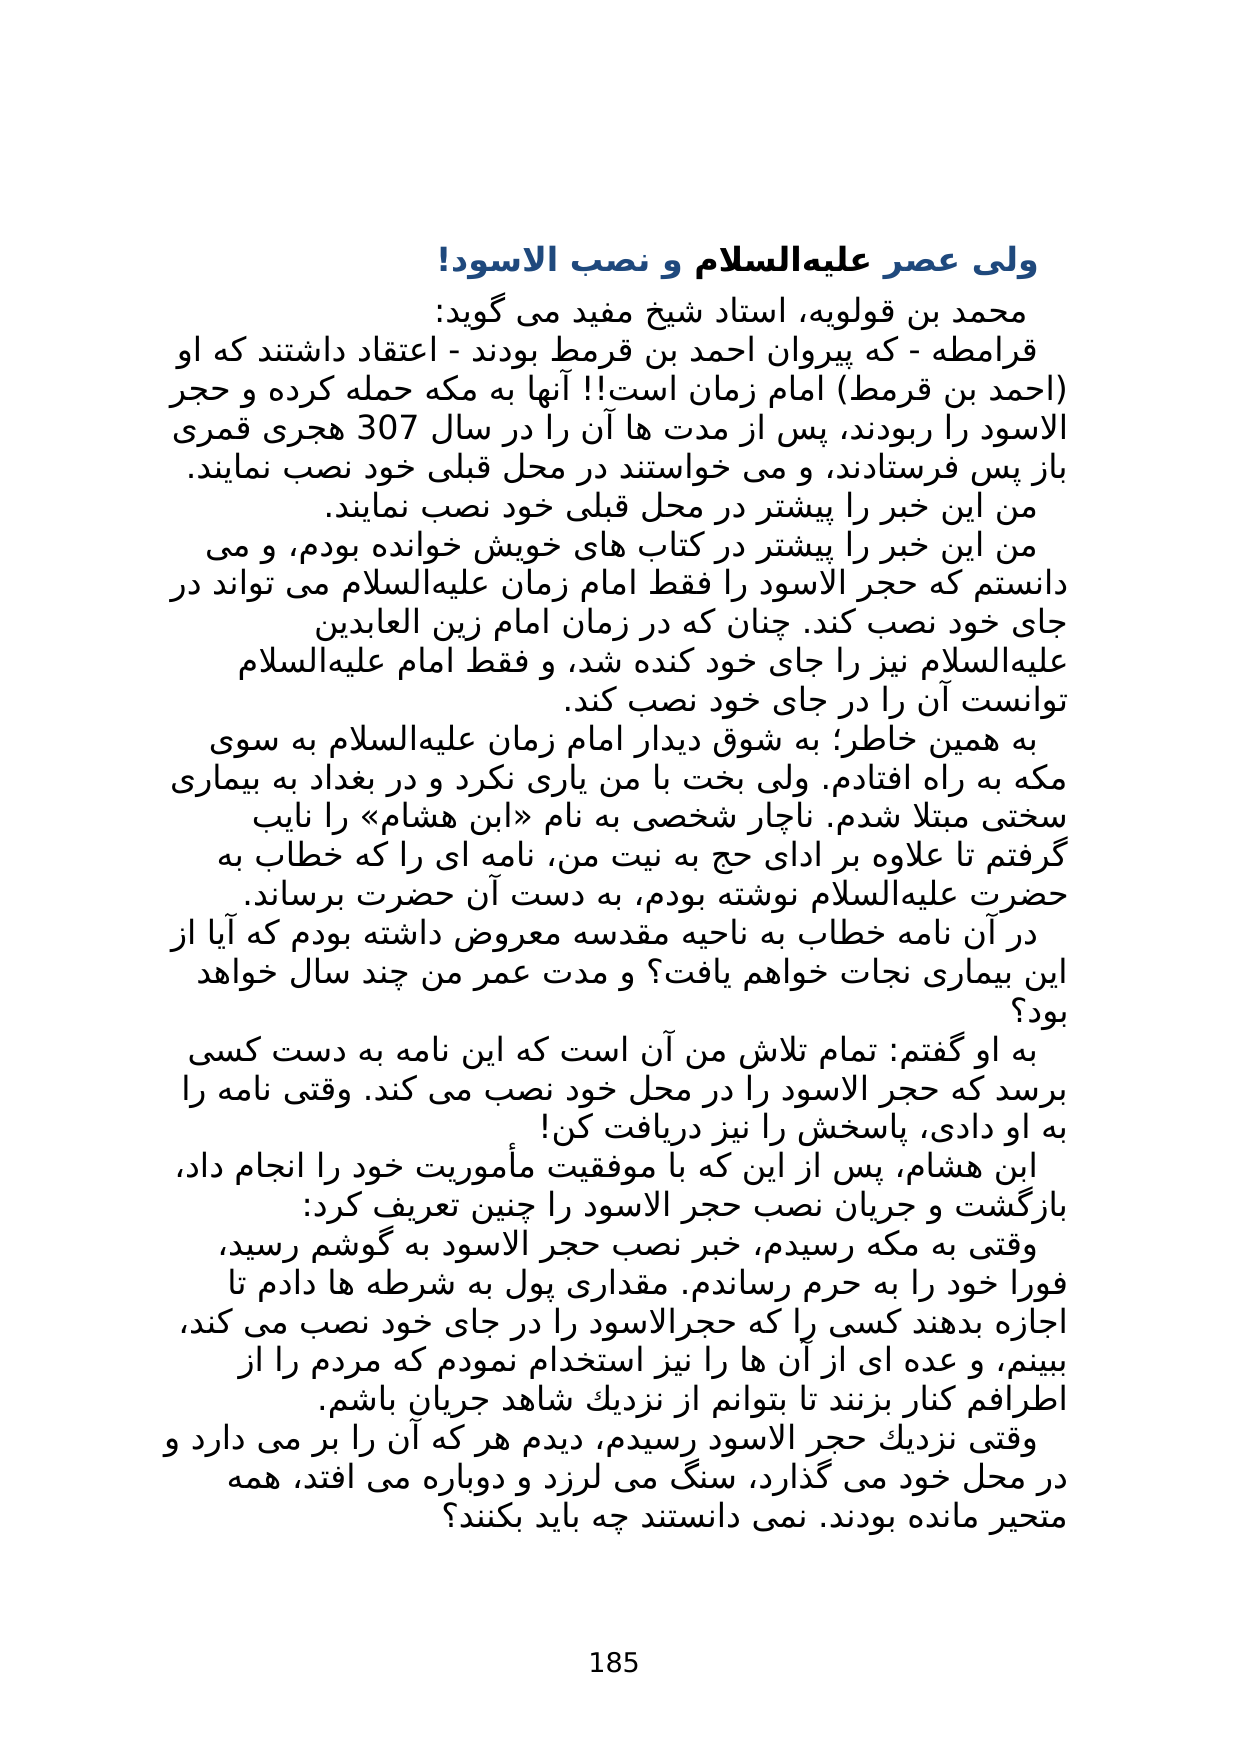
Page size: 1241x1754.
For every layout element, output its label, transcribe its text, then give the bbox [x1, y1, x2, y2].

text من اين خبر را پيشتر در محل قبلى خود نصب نمايند. [159, 486, 1069, 525]
text وقتى نزديك حجر الاسود رسيدم، ديدم هر كه آن را بر مى دارد و در محل خود مى گذارد، سنگ مى لرزد و دوباره مى افتد، همه متحير مانده بودند. نمى دانستند چه بايد بكنند؟ [159, 1419, 1069, 1535]
text ابن هشام، پس از اين كه با موفقيت مأموريت خود را انجام داد، بازگشت و جريان نصب حجر الاسود را چنين تعريف كرد: [159, 1147, 1069, 1224]
subtitle ولى عصر عليه‌السلام و نصب الاسود! [159, 241, 1069, 279]
text قرامطه - كه پيروان احمد بن قرمط بودند - اعتقاد داشتند كه او (احمد بن قرمط) امام زمان است!! آنها به مكه حمله كرده و حجر الاسود را ربودند، پس از مدت ها آن را در سال 307 هجرى قمرى باز پس فرستادند، و مى خواستند در محل قبلى خود نصب نمايند. [159, 331, 1069, 486]
text وقتى به مكه رسيدم، خبر نصب حجر الاسود به گوشم رسيد، فورا خود را به حرم رساندم. مقدارى پول به شرطه ها دادم تا اجازه بدهند كسى را كه حجرالاسود را در جاى خود نصب مى كند، ببينم، و عده اى از آن ها را نيز استخدام نمودم كه مردم را از اطرافم كنار بزنند تا بتوانم از نزديك شاهد جريان باشم. [159, 1224, 1069, 1419]
text به او گفتم: تمام تلاش من آن است كه اين نامه به دست كسى برسد كه حجر الاسود را در محل خود نصب مى كند. وقتى نامه را به او دادى، پاسخش را نيز دريافت كن! [159, 1030, 1069, 1147]
text محمد بن قولويه، استاد شيخ مفيد مى گويد: [159, 292, 1069, 331]
text در آن نامه خطاب به ناحيه مقدسه معروض داشته بودم كه آيا از اين بيمارى نجات خواهم يافت؟ و مدت عمر من چند سال خواهد بود؟ [159, 913, 1069, 1030]
text به همين خاطر؛ به شوق ديدار امام زمان عليه‌السلام به سوى مكه به راه افتادم. ولى بخت با من يارى نكرد و در بغداد به بيمارى سختى مبتلا شدم. ناچار شخصى به نام «ابن هشام» را نايب گرفتم تا علاوه بر اداى حج به نيت من، نامه اى را كه خطاب به حضرت عليه‌السلام نوشته بودم، به دست آن حضرت برساند. [159, 719, 1069, 913]
text من اين خبر را پيشتر در كتاب هاى خويش خوانده بودم، و مى دانستم كه حجر الاسود را فقط امام زمان عليه‌السلام مى تواند در جاى خود نصب كند. چنان كه در زمان امام زين العابدين عليه‌السلام نيز را جاى خود كنده شد، و فقط امام عليه‌السلام توانست آن را در جاى خود نصب كند. [159, 525, 1069, 719]
